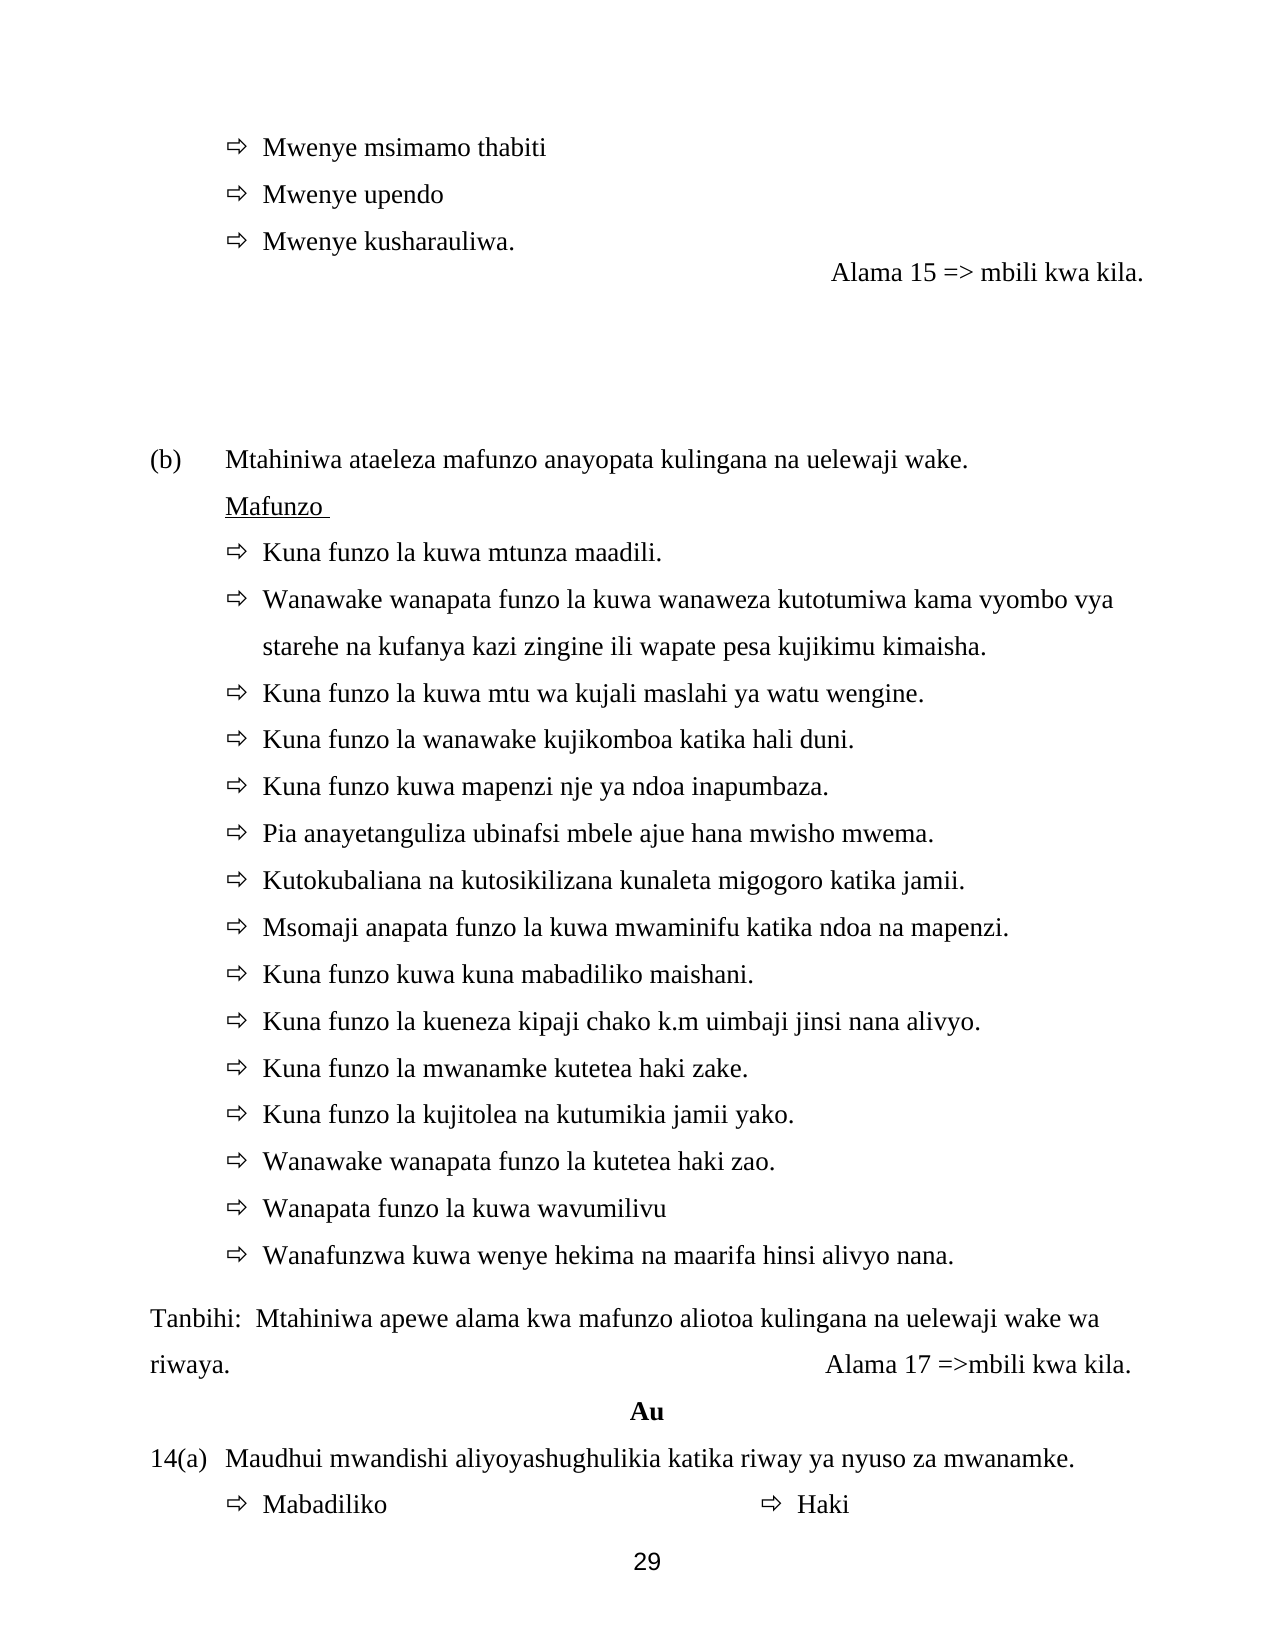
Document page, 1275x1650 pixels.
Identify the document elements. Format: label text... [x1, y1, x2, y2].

list Kuna funzo kuwa mapenzi nje ya ndoa inapumbaza. [225, 771, 1144, 802]
text 14(a) Maudhui mwandishi aliyoyashughulikia katika riway ya nyuso za mwanamke. [150, 1442, 1144, 1473]
text (b) Mtahiniwa ataeleza mafunzo anayopata kulingana na uelewaji wake. [150, 443, 1144, 474]
list Haki [759, 1488, 1144, 1520]
list Mwenye upendo [225, 178, 1144, 209]
list Wanawake wanapata funzo la kutetea haki zao. [225, 1146, 1144, 1177]
list Mwenye kusharauliwa. [225, 225, 1144, 256]
list Mabadiliko [225, 1488, 609, 1520]
list Kuna funzo la kueneza kipaji chako k.m uimbaji jinsi nana alivyo. [225, 1005, 1144, 1036]
list Wanawake wanapata funzo la kuwa wanaweza kutotumiwa kama vyombo vya starehe na kufanya kazi zingine ili wapate pesa kujikimu kimaisha. [225, 583, 1144, 661]
list Kuna funzo la mwanamke kutetea haki zake. [225, 1052, 1144, 1083]
text Alama 15 => mbili kwa kila. [225, 256, 1144, 287]
list Pia anayetanguliza ubinafsi mbele ajue hana mwisho mwema. [225, 817, 1144, 849]
list Kutokubaliana na kutosikilizana kunaleta migogoro katika jamii. [225, 864, 1144, 896]
text Mafunzo [150, 490, 1144, 521]
list Wanapata funzo la kuwa wavumilivu [225, 1192, 1144, 1224]
list Mwenye msimamo thabiti [225, 131, 1144, 162]
list Kuna funzo la kuwa mtu wa kujali maslahi ya watu wengine. [225, 677, 1144, 708]
list Wanafunzwa kuwa wenye hekima na maarifa hinsi alivyo nana. [225, 1239, 1144, 1271]
list Msomaji anapata funzo la kuwa mwaminifu katika ndoa na mapenzi. [225, 911, 1144, 942]
text Tanbihi: Mtahiniwa apewe alama kwa mafunzo aliotoa kulingana na uelewaji wake wa riwaya. Alama 17 =>mbili kwa kila. [150, 1302, 1144, 1379]
text Au [150, 1395, 1144, 1426]
list Kuna funzo la kujitolea na kutumikia jamii yako. [225, 1099, 1144, 1130]
list Kuna funzo la kuwa mtunza maadili. [225, 536, 1144, 568]
list Kuna funzo la wanawake kujikomboa katika hali duni. [225, 724, 1144, 755]
list Kuna funzo kuwa kuna mabadiliko maishani. [225, 958, 1144, 989]
